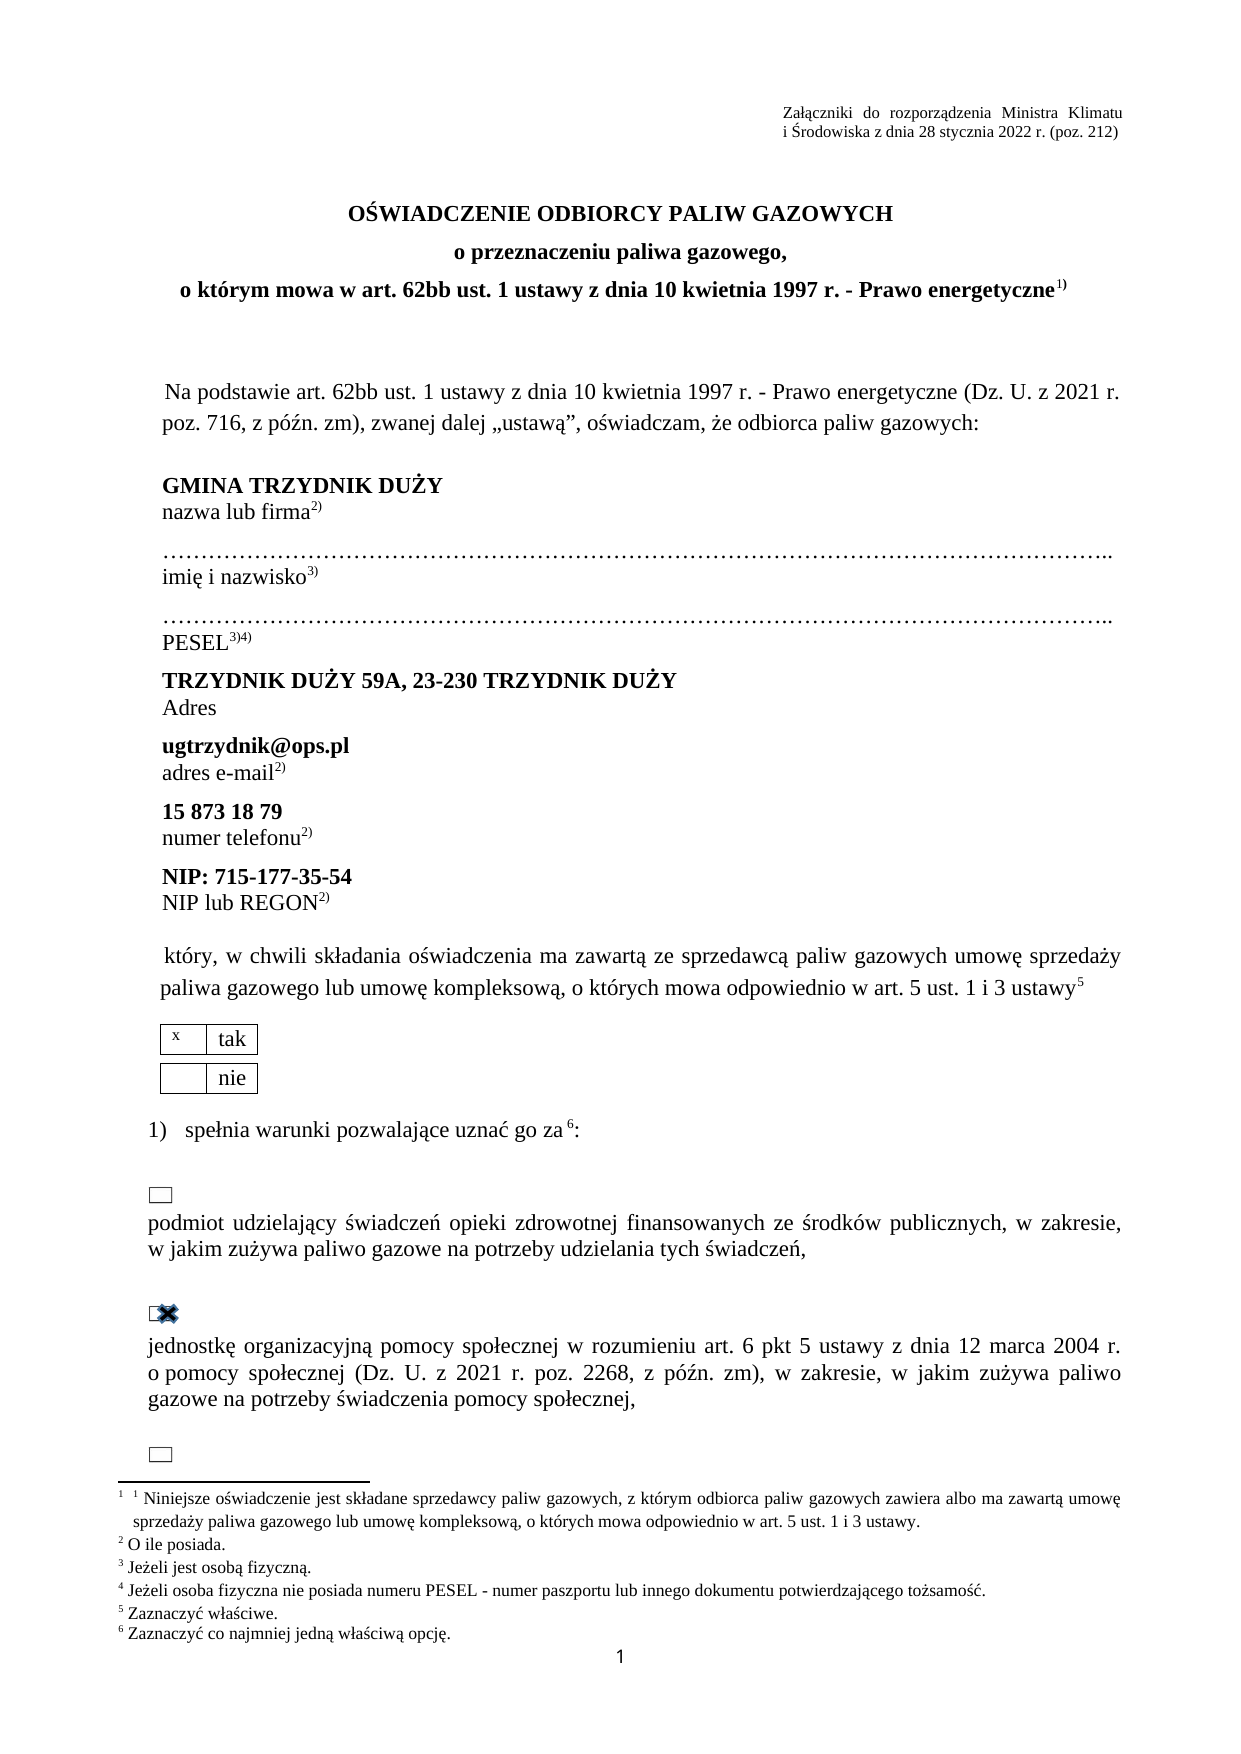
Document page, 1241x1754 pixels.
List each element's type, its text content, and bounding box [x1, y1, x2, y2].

text Załączniki do rozporządzenia Ministra Klimatu i Środowiska z dnia 28 stycznia 2022 r. (poz. 212) [783, 103, 1123, 141]
table_cell [160, 1055, 207, 1063]
text który, w chwili składania oświadczenia ma zawartą ze sprzedawcą paliw gazowych umowę sprzedaży paliwa gazowego lub umowę kompleksową, o których mowa odpowiednio w art. 5 ust. 1 i 3 ustawy [160, 942, 1123, 1000]
text GMINA TRZYDNIK DUŻY [118, 472, 1123, 498]
picture [148, 1186, 173, 1204]
text PESEL3)) [118, 628, 1123, 655]
text ugtrzydnik@ops.pl [118, 733, 1123, 759]
text imię i nazwisko) [118, 563, 1123, 590]
text nazwa lub firma) [118, 498, 1123, 524]
table_cell nie [207, 1064, 257, 1092]
text …………………………………………………………………………………………………………….. [118, 602, 1123, 628]
picture [148, 1305, 160, 1322]
text jednostkę organizacyjną pomocy społecznej w rozumieniu art. 6 pkt 5 ustawy z dnia 12 marca 2004 r. o pomocy społecznej (Dz. U. z 2021 r. poz. 2268, z późn. zm), w zakresie, w jakim zużywa paliwo gazowe na potrzeby świadczenia pomocy społecznej, [148, 1332, 1123, 1412]
text 15 873 18 79 [118, 798, 1123, 824]
table_header tak [207, 1025, 257, 1053]
text podmiot udzielający świadczeń opieki zdrowotnej finansowanych ze środków publicznych, w zakresie, w jakim zużywa paliwo gazowe na potrzeby udzielania tych świadczeń, [148, 1208, 1123, 1261]
table_cell [207, 1055, 257, 1063]
text Adres [118, 694, 1123, 720]
picture [148, 1446, 173, 1463]
text adres e-mail2) [118, 759, 1123, 785]
table_header x [161, 1025, 206, 1053]
text TRZYDNIK DUŻY 59A, 23-230 TRZYDNIK DUŻY [118, 667, 1123, 694]
text NIP lub REGON2) [118, 889, 1123, 916]
table_cell [161, 1064, 206, 1092]
list spełnia warunki pozwalające uznać go za : [148, 1116, 1123, 1143]
text o przeznaczeniu paliwa gazowego, o którym mowa w art. 62bb ust. 1 ustawy z dnia 10 kwietnia 1997 r. - Prawo energetyczne) [118, 238, 1123, 303]
text …………………………………………………………………………………………………………….. [118, 537, 1123, 563]
text numer telefonu2) [118, 824, 1123, 851]
text NIP: 715-177-35-54 [118, 863, 1123, 889]
text Na podstawie art. 62bb ust. 1 ustawy z dnia 10 kwietnia 1997 r. - Prawo energetyczne (Dz. U. z 2021 r. poz. 716, z późn. zm), zwanej dalej „ustawą”, oświadczam, że odbiorca paliw gazowych: [162, 378, 1123, 436]
text OŚWIADCZENIE ODBIORCY PALIW GAZOWYCH [118, 200, 1123, 227]
